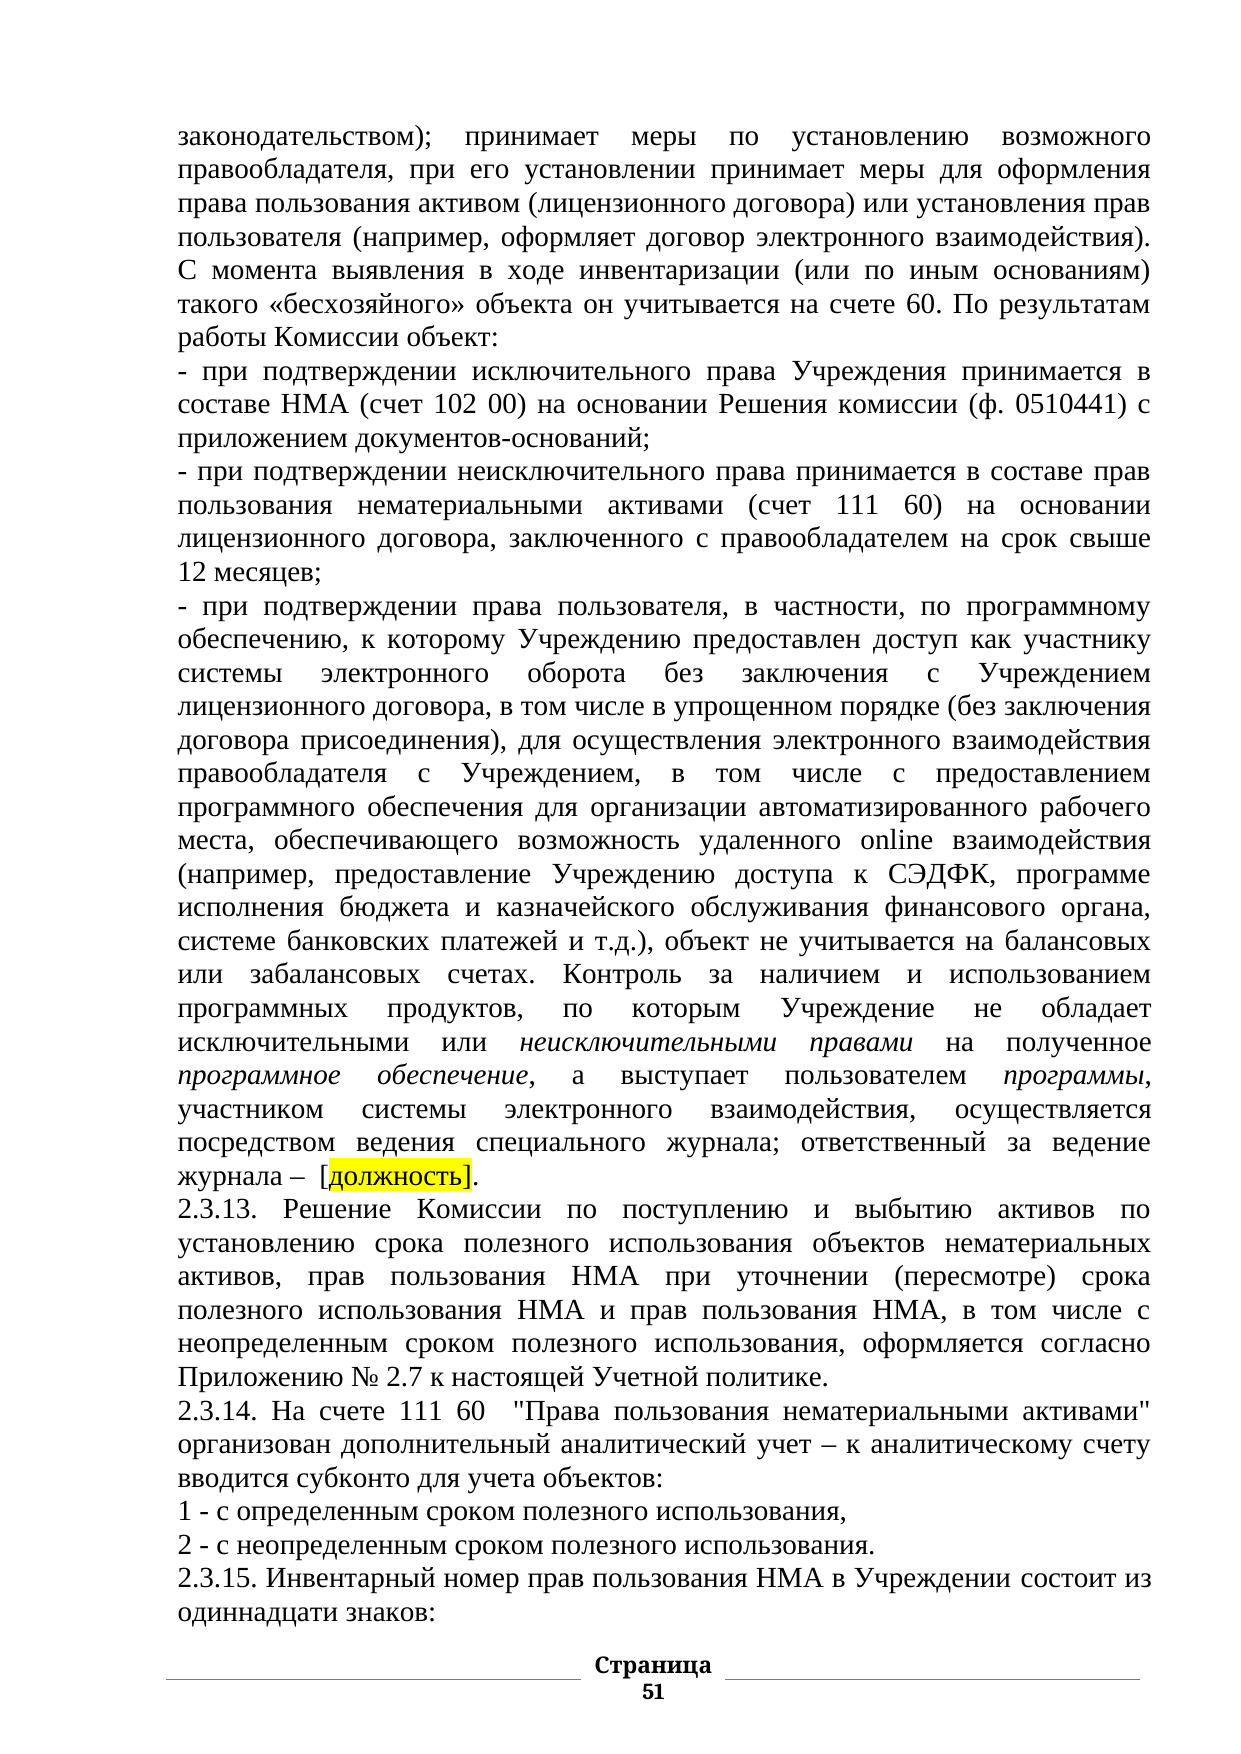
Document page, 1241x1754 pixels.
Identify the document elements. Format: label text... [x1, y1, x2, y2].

text - при подтверждении права пользователя, в частности, по программному обеспечению, к которому Учреждению предоставлен доступ как участнику системы электронного оборота без заключения с Учреждением лицензионного договора, в том числе в упрощенном порядке (без заключения договора присоединения), для осуществления электронного взаимодействия правообладателя с Учреждением, в том числе с предоставлением программного обеспечения для организации автоматизированного рабочего места, обеспечивающего возможность удаленного online взаимодействия (например, предоставление Учреждению доступа к СЭДФК, программе исполнения бюджета и казначейского обслуживания финансового органа, системе банковских платежей и т.д.), объект не учитывается на балансовых или забалансовых счетах. Контроль за наличием и использованием программных продуктов, по которым Учреждение не обладает исключительными или неисключительными правами на полученное программное обеспечение, а выступает пользователем программы, участником системы электронного взаимодействия, осуществляется посредством ведения специального журнала; ответственный за ведение журнала – [должность]. [177, 588, 1152, 1191]
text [177, 118, 1152, 353]
text 2.3.14. На счете 111 60 "Права пользования нематериальными активами" организован дополнительный аналитический учет – к аналитическому счету вводится субконто для учета объектов: [177, 1393, 1152, 1493]
text - при подтверждении исключительного права Учреждения принимается в составе НМА (счет 102 00) на основании Решения комиссии (ф. 0510441) с приложением документов-оснований; [177, 353, 1152, 453]
text - при подтверждении неисключительного права принимается в составе прав пользования нематериальными активами (счет 111 60) на основании лицензионного договора, заключенного с правообладателем на срок свыше 12 месяцев; [177, 453, 1152, 588]
text 2 - с неопределенным сроком полезного использования. [177, 1527, 1152, 1560]
text 2.3.13. Решение Комиссии по поступлению и выбытию активов по установлению срока полезного использования объектов нематериальных активов, прав пользования НМА при уточнении (пересмотре) срока полезного использования НМА и прав пользования НМА, в том числе с неопределенным сроком полезного использования, оформляется согласно Приложению № 2.7 к настоящей Учетной политике. [177, 1191, 1152, 1393]
text 2.3.15. Инвентарный номер прав пользования НМА в Учреждении состоит из одиннадцати знаков: [177, 1560, 1152, 1627]
text 1 - с определенным сроком полезного использования, [177, 1493, 1152, 1527]
